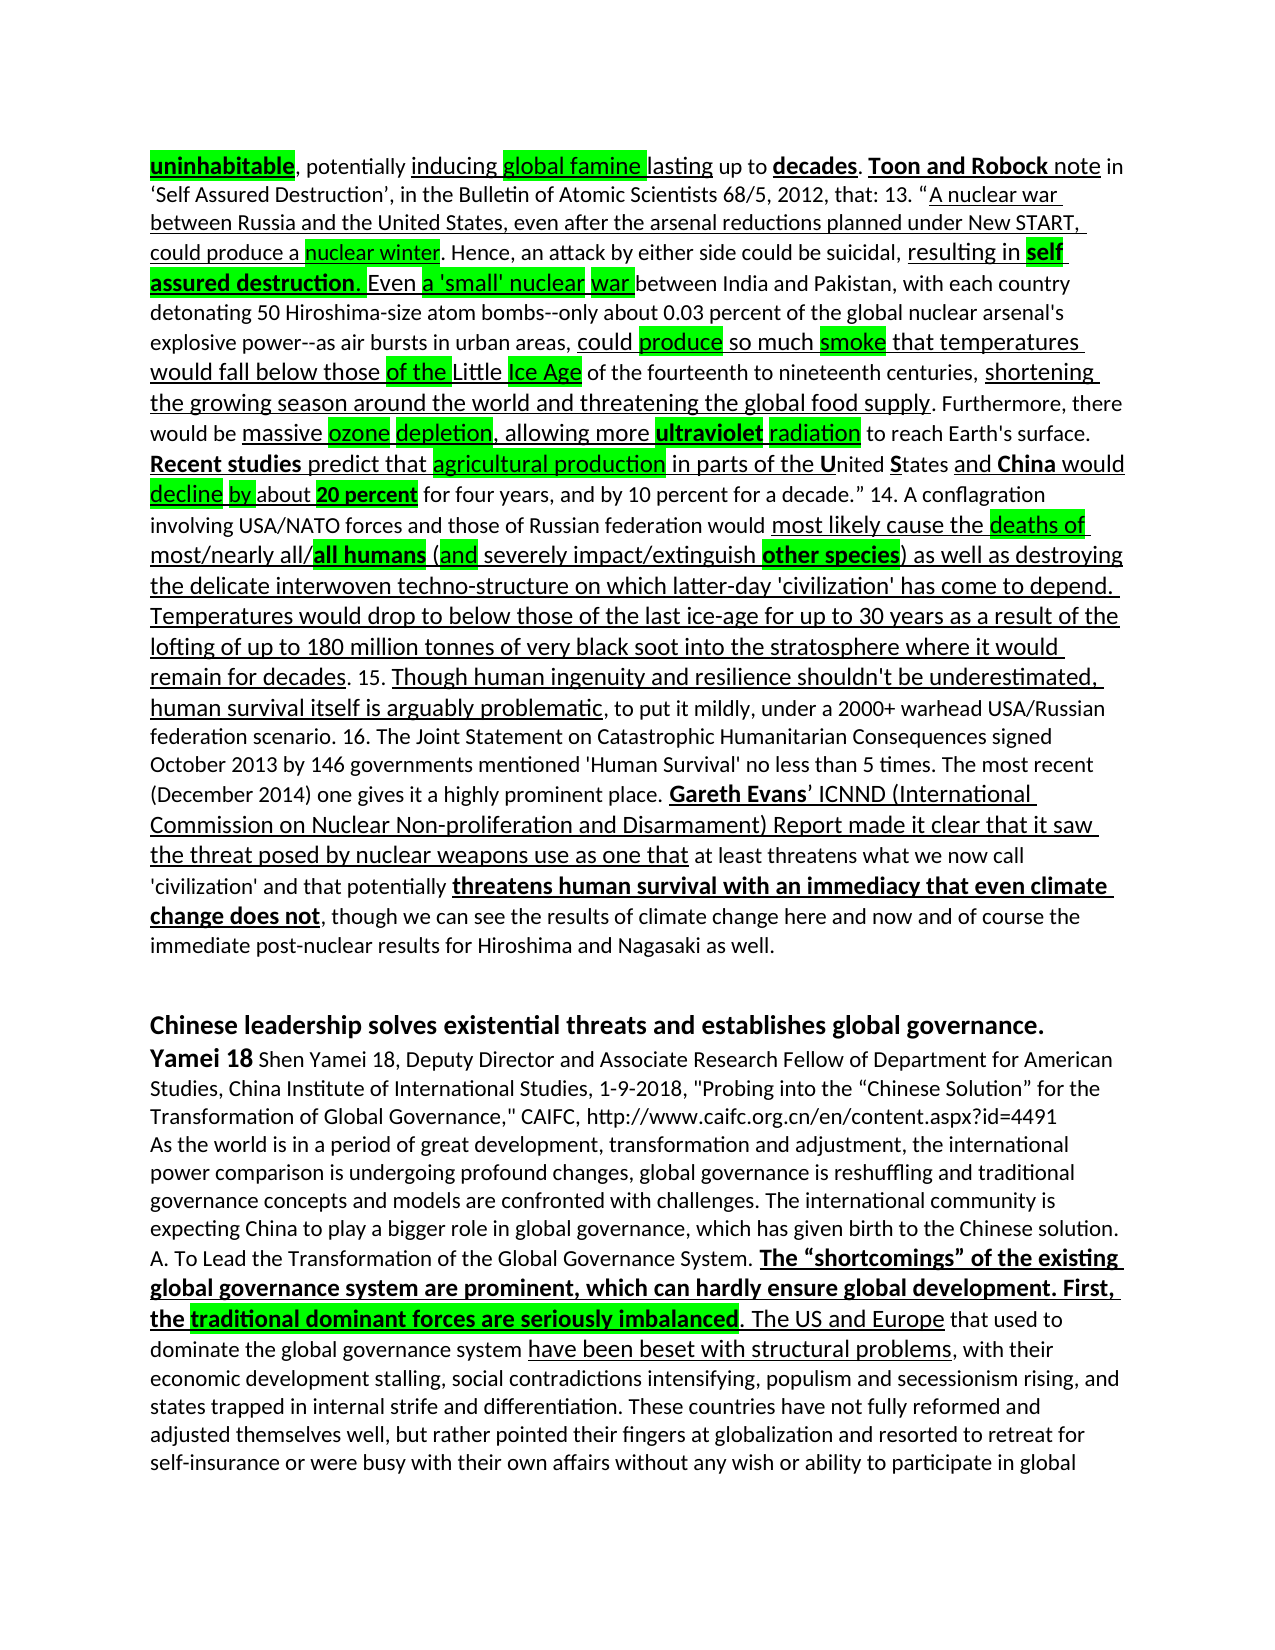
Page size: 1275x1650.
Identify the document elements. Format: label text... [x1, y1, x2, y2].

text Yamei 18 Shen Yamei 18, Deputy Director and Associate Research Fellow of Department for American Studies, China Institute of International Studies, 1-9-2018, "Probing into the “Chinese Solution” for the Transformation of Global Governance," CAIFC, http://www.caifc.org.cn/en/content.aspx?id=4491 [150, 1041, 1125, 1130]
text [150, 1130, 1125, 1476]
subtitle Chinese leadership solves existential threats and establishes global governance. [150, 1008, 1125, 1041]
